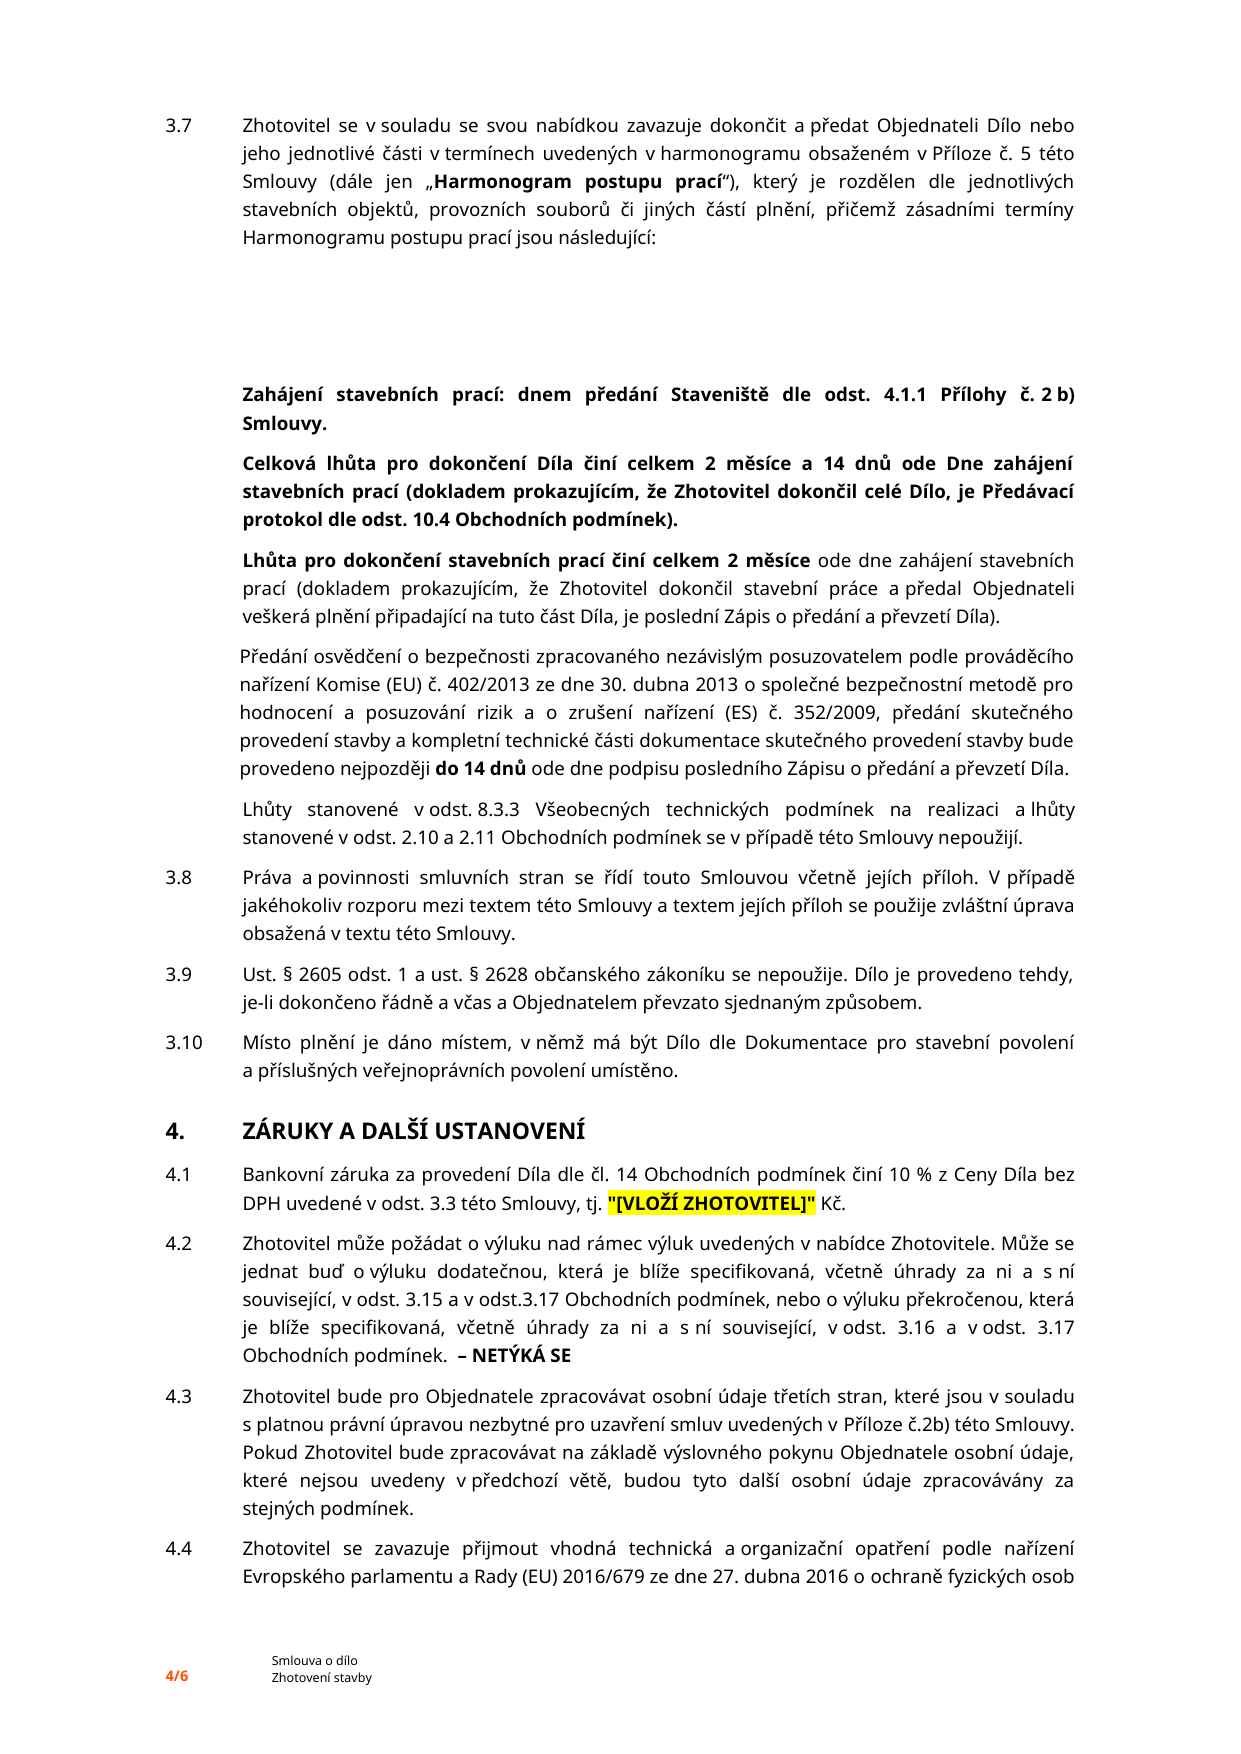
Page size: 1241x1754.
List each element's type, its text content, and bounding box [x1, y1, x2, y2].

text Celková lhůta pro dokončení Díla činí celkem 2 měsíce a 14 dnů ode Dne zahájení stavebních prací (dokladem prokazujícím, že Zhotovitel dokončil celé Dílo, je Předávací protokol dle odst. 10.4 Obchodních podmínek). [242, 450, 1075, 532]
text Lhůty stanovené v odst. 8.3.3 Všeobecných technických podmínek na realizaci a lhůty stanovené v odst. 2.10 a 2.11 Obchodních podmínek se v případě této Smlouvy nepoužijí. [242, 796, 1075, 849]
text ZÁRUKY A DALŠÍ USTANOVENÍ [165, 1115, 1075, 1146]
text Zhotovitel může požádat o výluku nad rámec výluk uvedených v nabídce Zhotovitele. Může se jednat buď o výluku dodatečnou, která je blíže specifikovaná, včetně úhrady za ni a s ní související, v odst. 3.15 a v odst.3.17 Obchodních podmínek, nebo o výluku překročenou, která je blíže specifikovaná, včetně úhrady za ni a s ní související, v odst. 3.16 a v odst. 3.17 Obchodních podmínek. – NETÝKÁ SE [165, 1230, 1075, 1368]
text Lhůta pro dokončení stavebních prací činí celkem 2 měsíce ode dne zahájení stavebních prací (dokladem prokazujícím, že Zhotovitel dokončil stavební práce a předal Objednateli veškerá plnění připadající na tuto část Díla, je poslední Zápis o předání a převzetí Díla). [242, 547, 1075, 628]
text Zhotovitel se v souladu se svou nabídkou zavazuje dokončit a předat Objednateli Dílo nebo jeho jednotlivé části v termínech uvedených v harmonogramu obsaženém v Příloze č. 5 této Smlouvy (dále jen „Harmonogram postupu prací“), který je rozdělen dle jednotlivých stavebních objektů, provozních souborů či jiných částí plnění, přičemž zásadními termíny Harmonogramu postupu prací jsou následující: [165, 112, 1075, 250]
text Práva a povinnosti smluvních stran se řídí touto Smlouvou včetně jejích příloh. V případě jakéhokoliv rozporu mezi textem této Smlouvy a textem jejích příloh se použije zvláštní úprava obsažená v textu této Smlouvy. [165, 864, 1075, 946]
text Zahájení stavebních prací: dnem předání Staveniště dle odst. 4.1.1 Přílohy č. 2 b) Smlouvy. [242, 382, 1075, 435]
list Předání osvědčení o bezpečnosti zpracovaného nezávislým posuzovatelem podle prováděcího nařízení Komise (EU) č. 402/2013 ze dne 30. dubna 2013 o společné bezpečnostní metodě pro hodnocení a posuzování rizik a o zrušení nařízení (ES) č. 352/2009, předání skutečného provedení stavby a kompletní technické části dokumentace skutečného provedení stavby bude provedeno nejpozději do 14 dnů ode dne podpisu posledního Zápisu o předání a převzetí Díla. [239, 643, 1075, 781]
text Ust. § 2605 odst. 1 a ust. § 2628 občanského zákoníku se nepoužije. Dílo je provedeno tehdy, je-li dokončeno řádně a včas a Objednatelem převzato sjednaným způsobem. [165, 961, 1075, 1015]
text Místo plnění je dáno místem, v němž má být Dílo dle Dokumentace pro stavební povolení a příslušných veřejnoprávních povolení umístěno. [165, 1030, 1075, 1083]
text Bankovní záruka za provedení Díla dle čl. 14 Obchodních podmínek činí 10 % z Ceny Díla bez DPH uvedené v odst. 3.3 této Smlouvy, tj. "[VLOŽÍ ZHOTOVITEL]" Kč. [165, 1162, 1075, 1215]
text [165, 1536, 1075, 1589]
text Zhotovitel bude pro Objednatele zpracovávat osobní údaje třetích stran, které jsou v souladu s platnou právní úpravou nezbytné pro uzavření smluv uvedených v Příloze č.2b) této Smlouvy. Pokud Zhotovitel bude zpracovávat na základě výslovného pokynu Objednatele osobní údaje, které nejsou uvedeny v předchozí větě, budou tyto další osobní údaje zpracovávány za stejných podmínek. [165, 1383, 1075, 1521]
